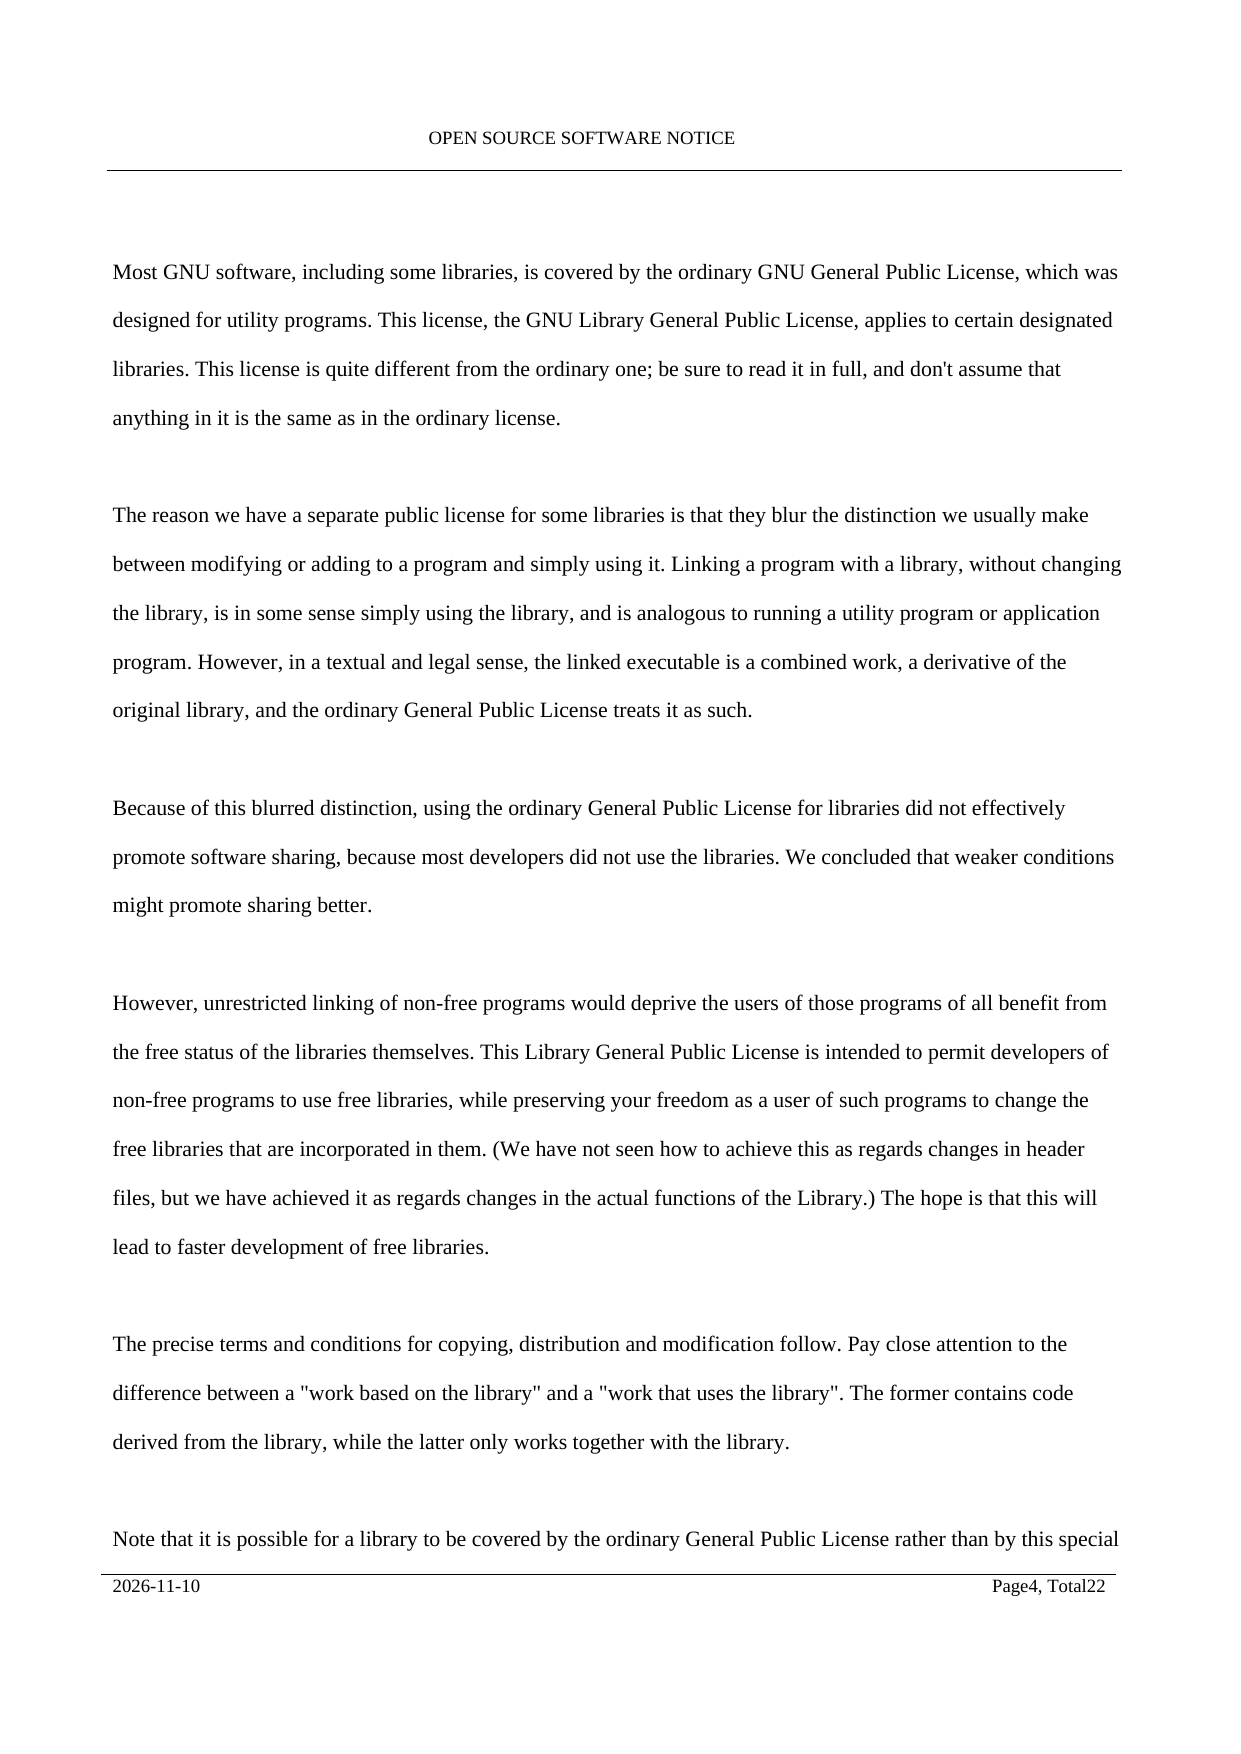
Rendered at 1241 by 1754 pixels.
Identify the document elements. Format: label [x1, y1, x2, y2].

text [112, 206, 1128, 1555]
